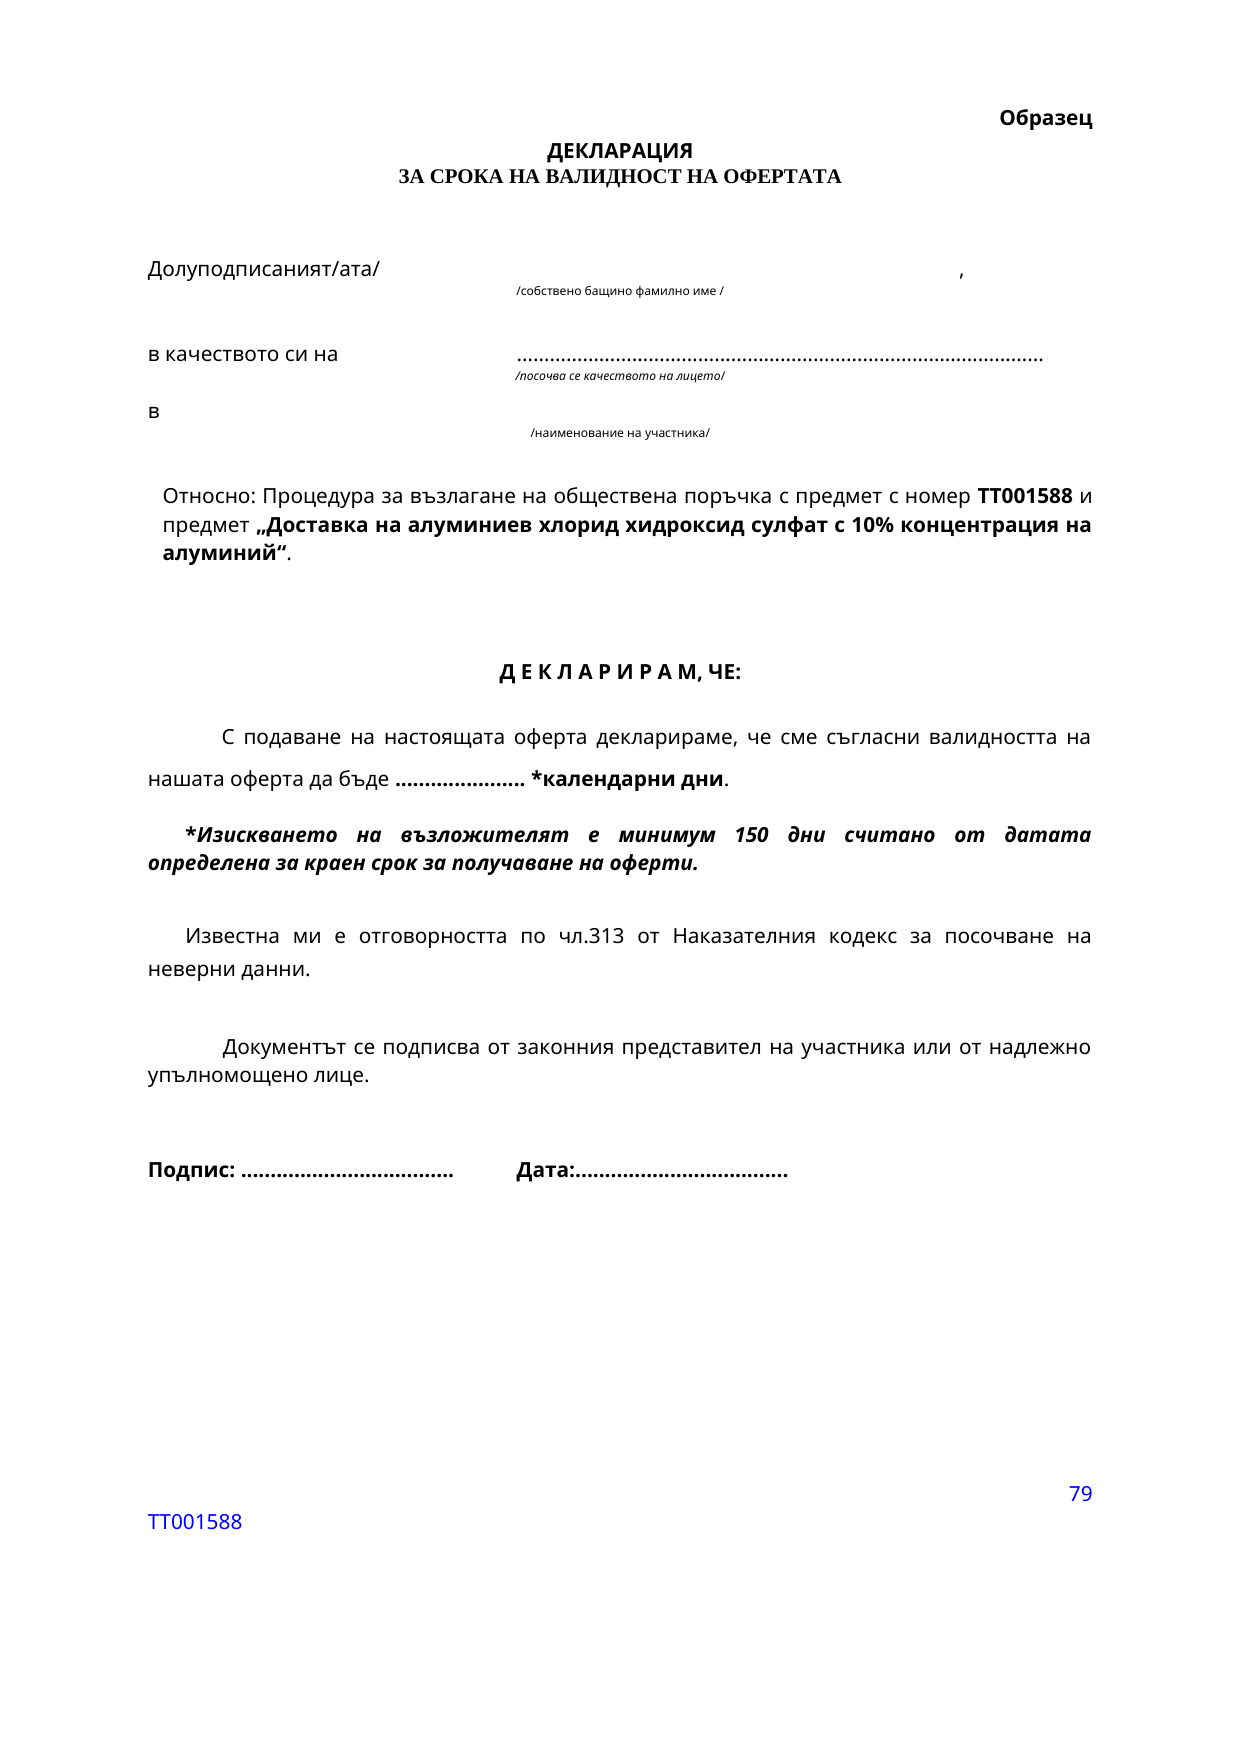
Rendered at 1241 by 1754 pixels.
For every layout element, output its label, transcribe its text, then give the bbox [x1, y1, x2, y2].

text в качеството си на …………………………………………………………………………………... [148, 339, 1092, 367]
text Подпис: .................................... Дата:.................................... [148, 1155, 1092, 1183]
text *Изискването на възложителят е минимум 150 дни считано от датата определена за краен срок за получаване на оферти. [148, 820, 1092, 877]
text в [148, 396, 1092, 424]
text С подаване на настоящата оферта декларираме, че сме съгласни валидността на нашата оферта да бъде ...................... *календарни дни. [148, 722, 1092, 793]
text ЗА СРОКА НА ВАЛИДНОСТ НА ОФЕРТАТА [148, 164, 1092, 188]
text /наименование на участника/ [148, 424, 1092, 453]
text Д Е К Л А Р И Р А М, ЧЕ: [148, 657, 1092, 685]
text Документът се подписва от законния представител на участника или от надлежно упълномощено лице. [148, 1032, 1092, 1089]
text ДЕКЛАРАЦИЯ [148, 136, 1092, 164]
text /собствено бащино фамилно име / [148, 282, 1092, 311]
text Образец [148, 103, 1092, 132]
text Относно: Процедура за възлагане на обществена поръчка с предмет с номер ТТ001588 и предмет „Доставка на алуминиев хлорид хидроксид сулфат с 10% концентрация на алуминий“. [162, 481, 1092, 567]
text /посочва се качеството на лицето/ [148, 367, 1092, 396]
text Известна ми е отговорността по чл.313 от Наказателния кодекс за посочване на неверни данни. [148, 922, 1092, 983]
text Долуподписаният/ата/ , [148, 254, 1092, 282]
